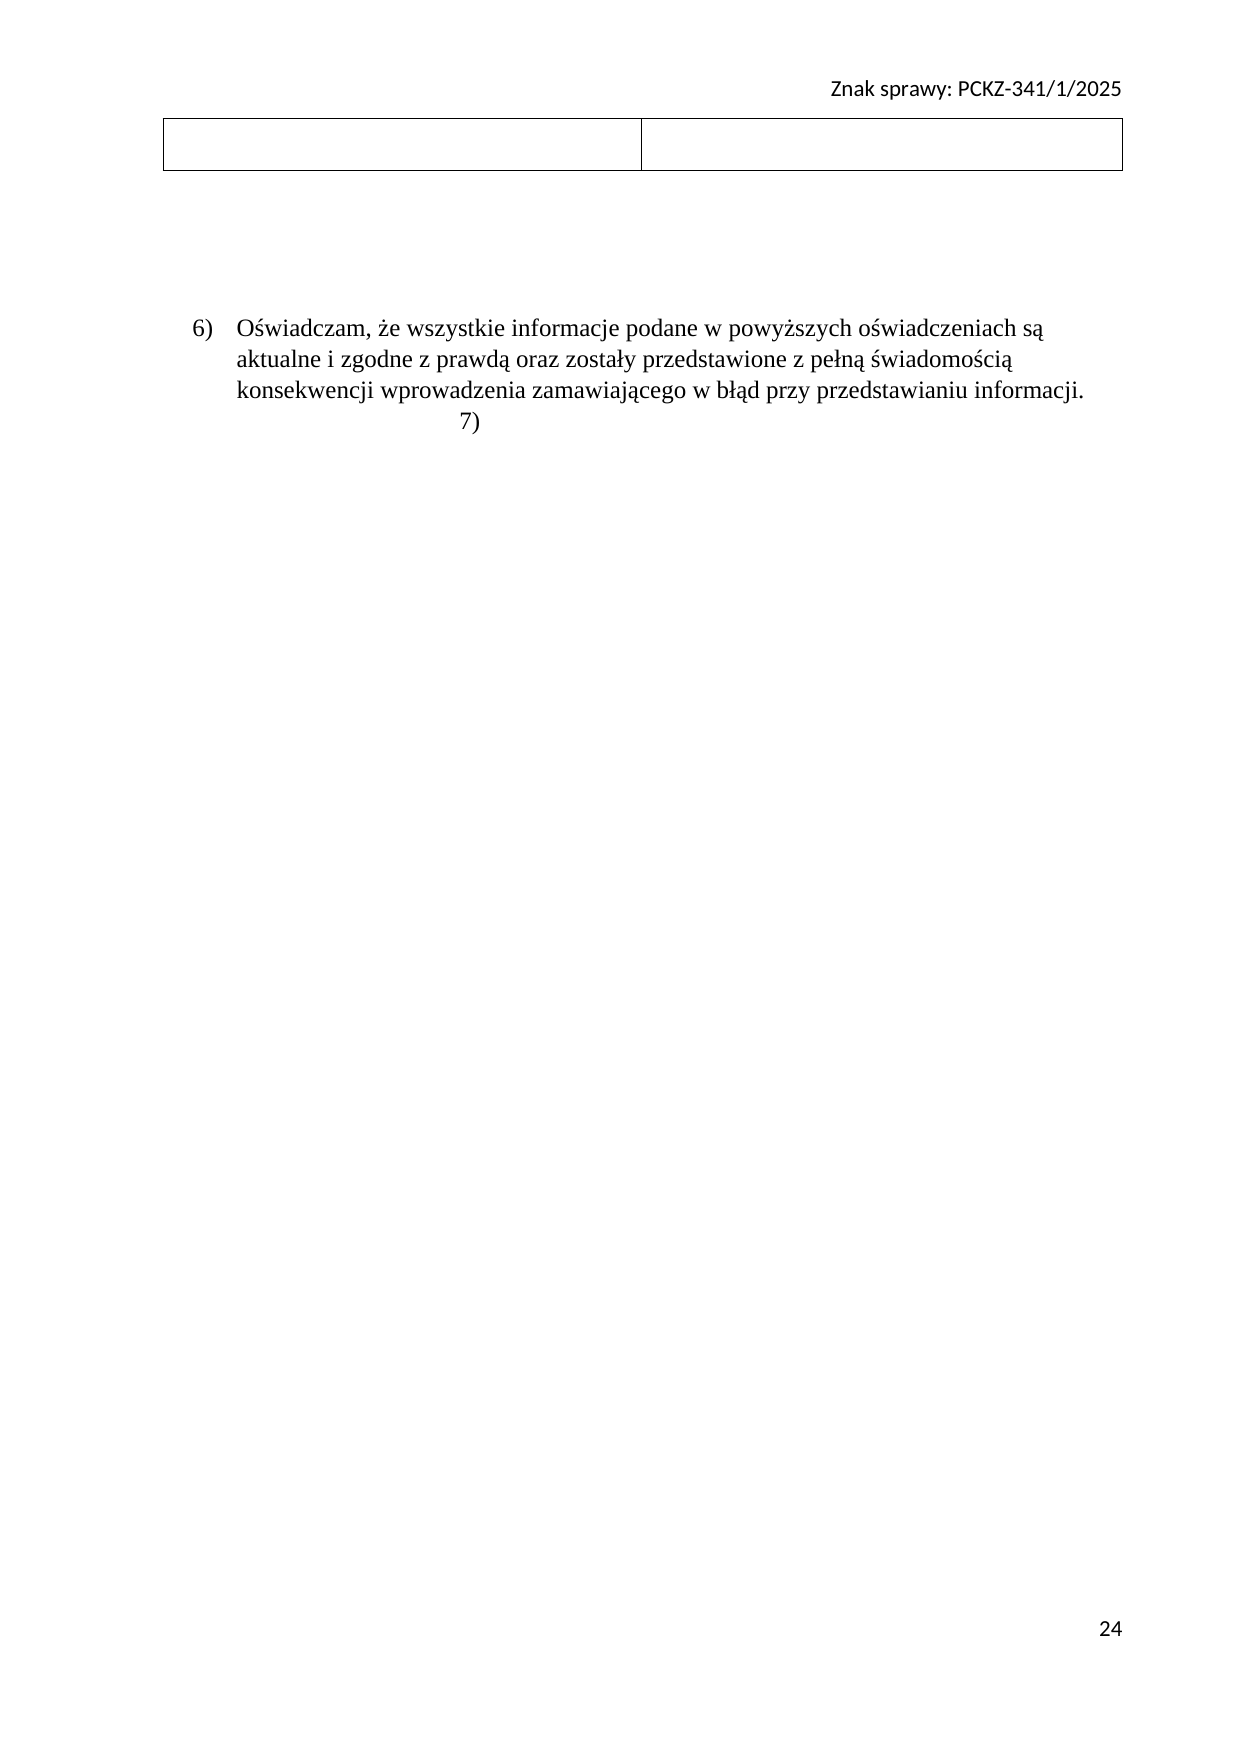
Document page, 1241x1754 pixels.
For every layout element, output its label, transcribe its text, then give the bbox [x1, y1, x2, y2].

table_cell [642, 119, 1122, 170]
table_cell [164, 119, 641, 170]
list Oświadczam, że wszystkie informacje podane w powyższych oświadczeniach są aktualne i zgodne z prawdą oraz zostały przedstawione z pełną świadomością konsekwencji wprowadzenia zamawiającego w błąd przy przedstawianiu informacji. [192, 313, 1122, 404]
